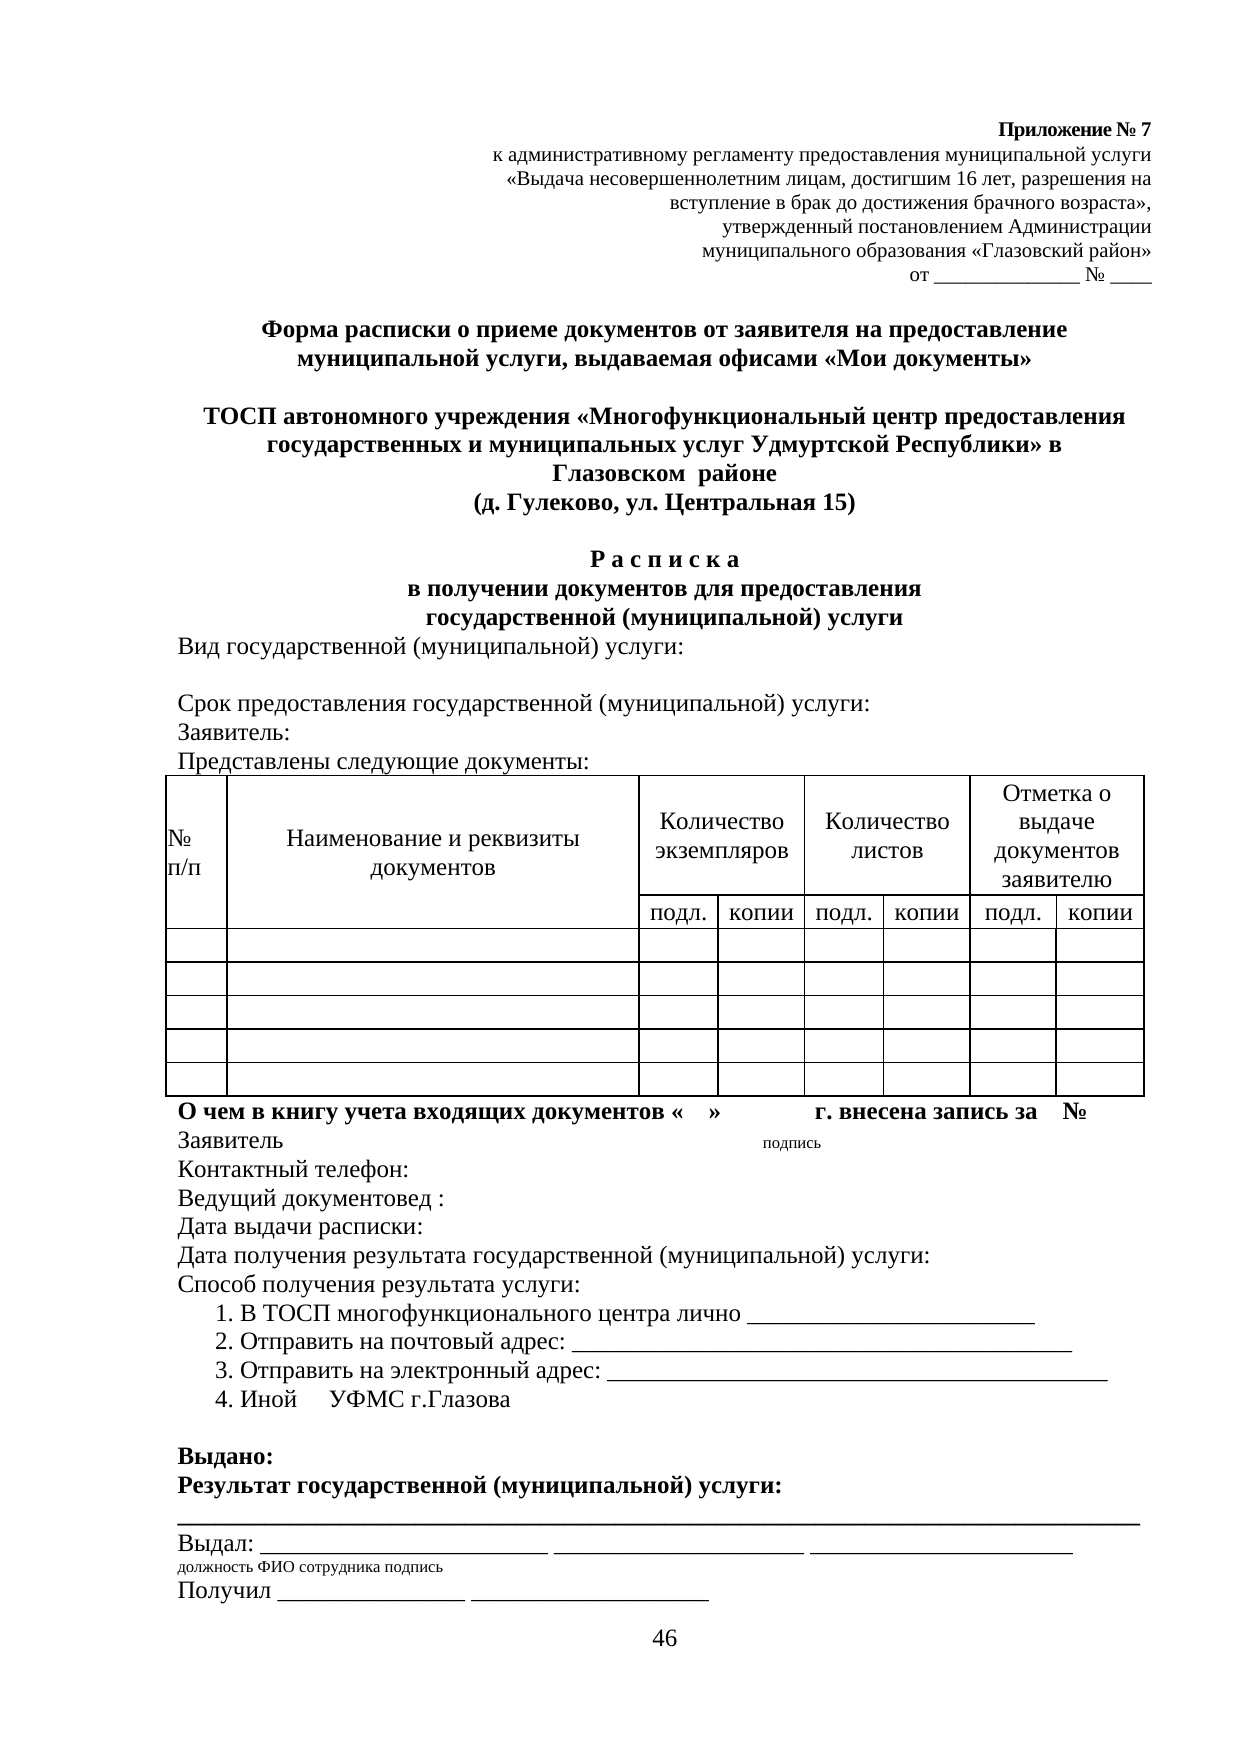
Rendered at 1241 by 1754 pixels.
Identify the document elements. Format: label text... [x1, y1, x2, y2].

text Получил _______________ ___________________ [177, 1576, 1152, 1604]
text Заявитель подпись [177, 1125, 1152, 1154]
table_cell подл. [971, 896, 1056, 928]
table_cell [1057, 1030, 1143, 1061]
table_cell [971, 996, 1055, 1028]
text муниципального образования «Глазовский район» [177, 238, 1152, 262]
table_cell [1057, 929, 1143, 961]
table_cell [971, 929, 1055, 961]
text ТОСП автономного учреждения «Многофункциональный центр предоставления государственных и муниципальных услуг Удмуртской Республики» в [177, 401, 1152, 458]
text Выдано: [177, 1441, 1152, 1470]
text Дата выдачи расписки: [177, 1211, 1152, 1240]
table_cell [884, 996, 969, 1028]
table_cell подл. [805, 896, 883, 928]
table_cell [971, 963, 1055, 994]
text от ______________ № ____ [177, 262, 1152, 286]
table_cell [884, 929, 969, 961]
table_cell [971, 1030, 1055, 1061]
table_cell [228, 963, 638, 994]
text Форма расписки о приеме документов от заявителя на предоставление [177, 314, 1152, 343]
table_cell [805, 996, 883, 1028]
table_cell [1057, 996, 1143, 1028]
table_cell [719, 996, 804, 1028]
table_header Наименование и реквизиты документов [228, 776, 638, 928]
table_cell [805, 929, 883, 961]
text к административному регламенту предоставления муниципальной услуги [177, 141, 1152, 166]
table_cell подл. [640, 896, 717, 928]
table_cell [640, 929, 717, 961]
text в получении документов для предоставления [177, 573, 1152, 602]
table_cell [167, 963, 226, 994]
table_cell [167, 929, 226, 961]
table_cell [884, 1063, 969, 1095]
text Вид государственной (муниципальной) услуги: [177, 631, 1152, 659]
text «Выдача несовершеннолетним лицам, достигшим 16 лет, разрешения на [177, 166, 1152, 189]
table_cell [228, 1030, 638, 1061]
text муниципальной услуги, выдаваемая офисами «Мои документы» [177, 343, 1152, 372]
table_cell [1057, 963, 1143, 994]
text Результат государственной (муниципальной) услуги: [177, 1470, 1152, 1499]
text 1.​ В ТОСП многофункционального центра лично _______________________ [215, 1298, 1152, 1326]
table_cell [805, 1063, 883, 1095]
table_cell копии [884, 896, 969, 928]
text Представлены следующие документы: [177, 746, 1152, 774]
table_cell [228, 1063, 638, 1095]
table_header Количество экземпляров [640, 776, 804, 894]
table_cell [167, 996, 226, 1028]
text Дата получения результата государственной (муниципальной) услуги: [177, 1240, 1152, 1269]
table_header Отметка о выдаче документов заявителю [971, 776, 1143, 894]
text Заявитель: [177, 717, 1152, 746]
table_header № п/п [167, 776, 226, 928]
table_cell [719, 1030, 804, 1061]
table_cell [719, 1063, 804, 1095]
table_cell копии [1057, 896, 1143, 928]
table_cell [884, 963, 969, 994]
table_cell [640, 963, 717, 994]
text государственной (муниципальной) услуги [177, 602, 1152, 631]
text 3.​ Отправить на электронный адрес: ________________________________________ [215, 1355, 1152, 1384]
table_cell [719, 963, 804, 994]
table_cell [805, 1030, 883, 1061]
table_cell [167, 1063, 226, 1095]
table_cell [228, 929, 638, 961]
table_cell [971, 1063, 1055, 1095]
table_cell [640, 996, 717, 1028]
text О чем в книгу учета входящих документов « » г. внесена запись за № [177, 1096, 1152, 1125]
text Выдал: _______________________ ____________________ _____________________ [177, 1528, 1152, 1556]
text Контактный телефон: [177, 1154, 1152, 1183]
text 4.​ Иной УФМС г.Глазова [215, 1384, 1152, 1413]
text Способ получения результата услуги: [177, 1269, 1152, 1298]
table_cell [640, 1063, 717, 1095]
table_cell [719, 929, 804, 961]
text Срок предоставления государственной (муниципальной) услуги: [177, 688, 1152, 717]
text должность ФИО сотрудника подпись [177, 1556, 1152, 1576]
text Р а с п и с к а [177, 544, 1152, 573]
text Приложение № 7 [177, 117, 1152, 141]
table_cell [884, 1030, 969, 1061]
table_cell [228, 996, 638, 1028]
text (д. Гулеково, ул. Центральная 15) [177, 487, 1152, 516]
text Глазовском районе [177, 458, 1152, 487]
table_cell копии [719, 896, 804, 928]
table_cell [167, 1030, 226, 1061]
table_cell [640, 1030, 717, 1061]
table_cell [1057, 1063, 1143, 1095]
table_cell [805, 963, 883, 994]
text утвержденный постановлением Администрации [177, 214, 1152, 238]
text вступление в брак до достижения брачного возраста», [177, 189, 1152, 214]
text _____________________________________________________________________________ [177, 1499, 1152, 1528]
text Ведущий документовед : [177, 1183, 1152, 1211]
table_header Количество листов [805, 776, 969, 894]
text 2.​ Отправить на почтовый адрес: ________________________________________ [215, 1326, 1152, 1355]
